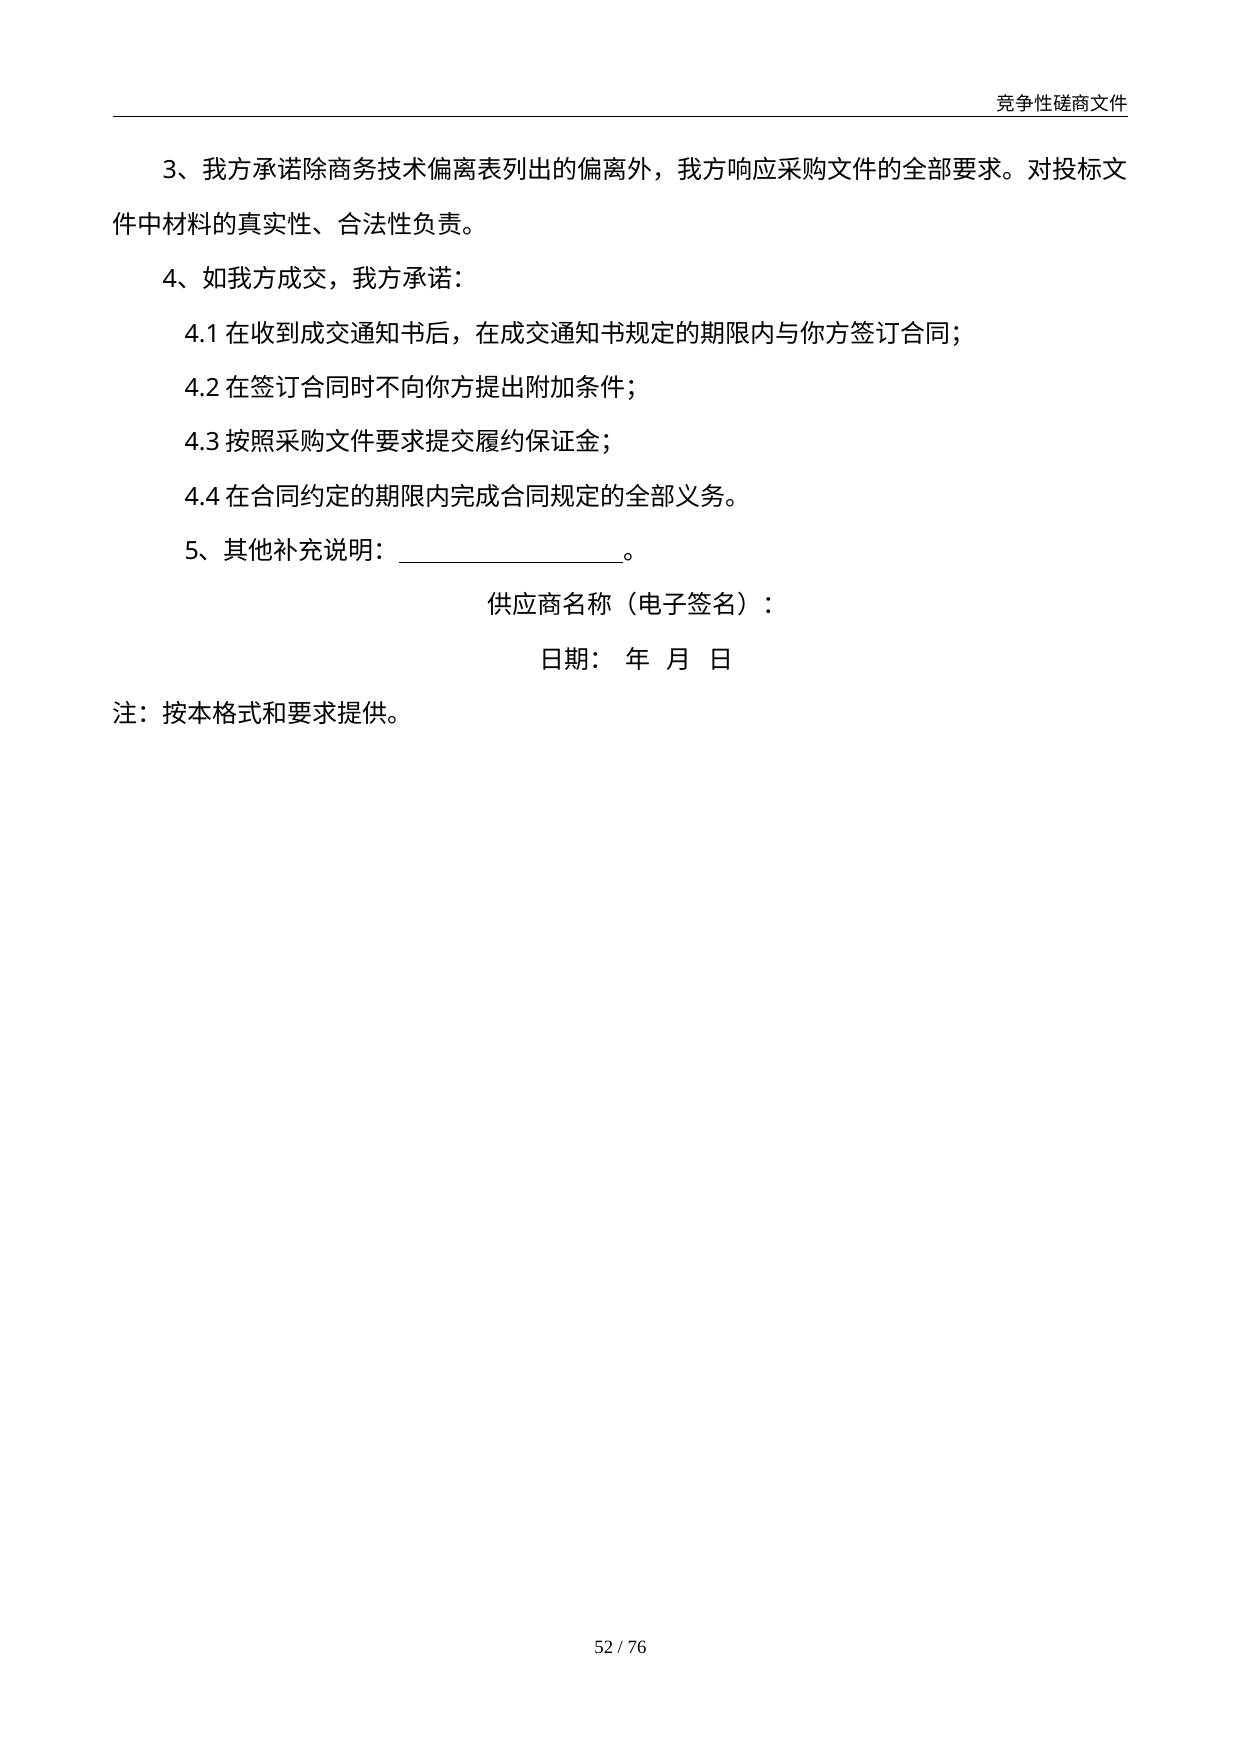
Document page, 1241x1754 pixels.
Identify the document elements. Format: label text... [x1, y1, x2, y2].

text 4、如我方成交，我方承诺： [112, 259, 1128, 295]
text 4.1在收到成交通知书后，在成交通知书规定的期限内与你方签订合同； [134, 313, 1128, 349]
text 日期： 年 月 日 [112, 639, 1128, 676]
text 3、我方承诺除商务技术偏离表列出的偏离外，我方响应采购文件的全部要求。对投标文件中材料的真实性、合法性负责。 [112, 150, 1128, 241]
text 4.4在合同约定的期限内完成合同规定的全部义务。 [134, 476, 1128, 512]
text 注：按本格式和要求提供。 [112, 694, 1084, 730]
text 4.2在签订合同时不向你方提出附加条件； [134, 367, 1128, 404]
text 5、其他补充说明： 。 [134, 531, 1128, 567]
text 供应商名称（电子签名）： [112, 585, 1128, 621]
text 4.3按照采购文件要求提交履约保证金； [134, 422, 1128, 458]
